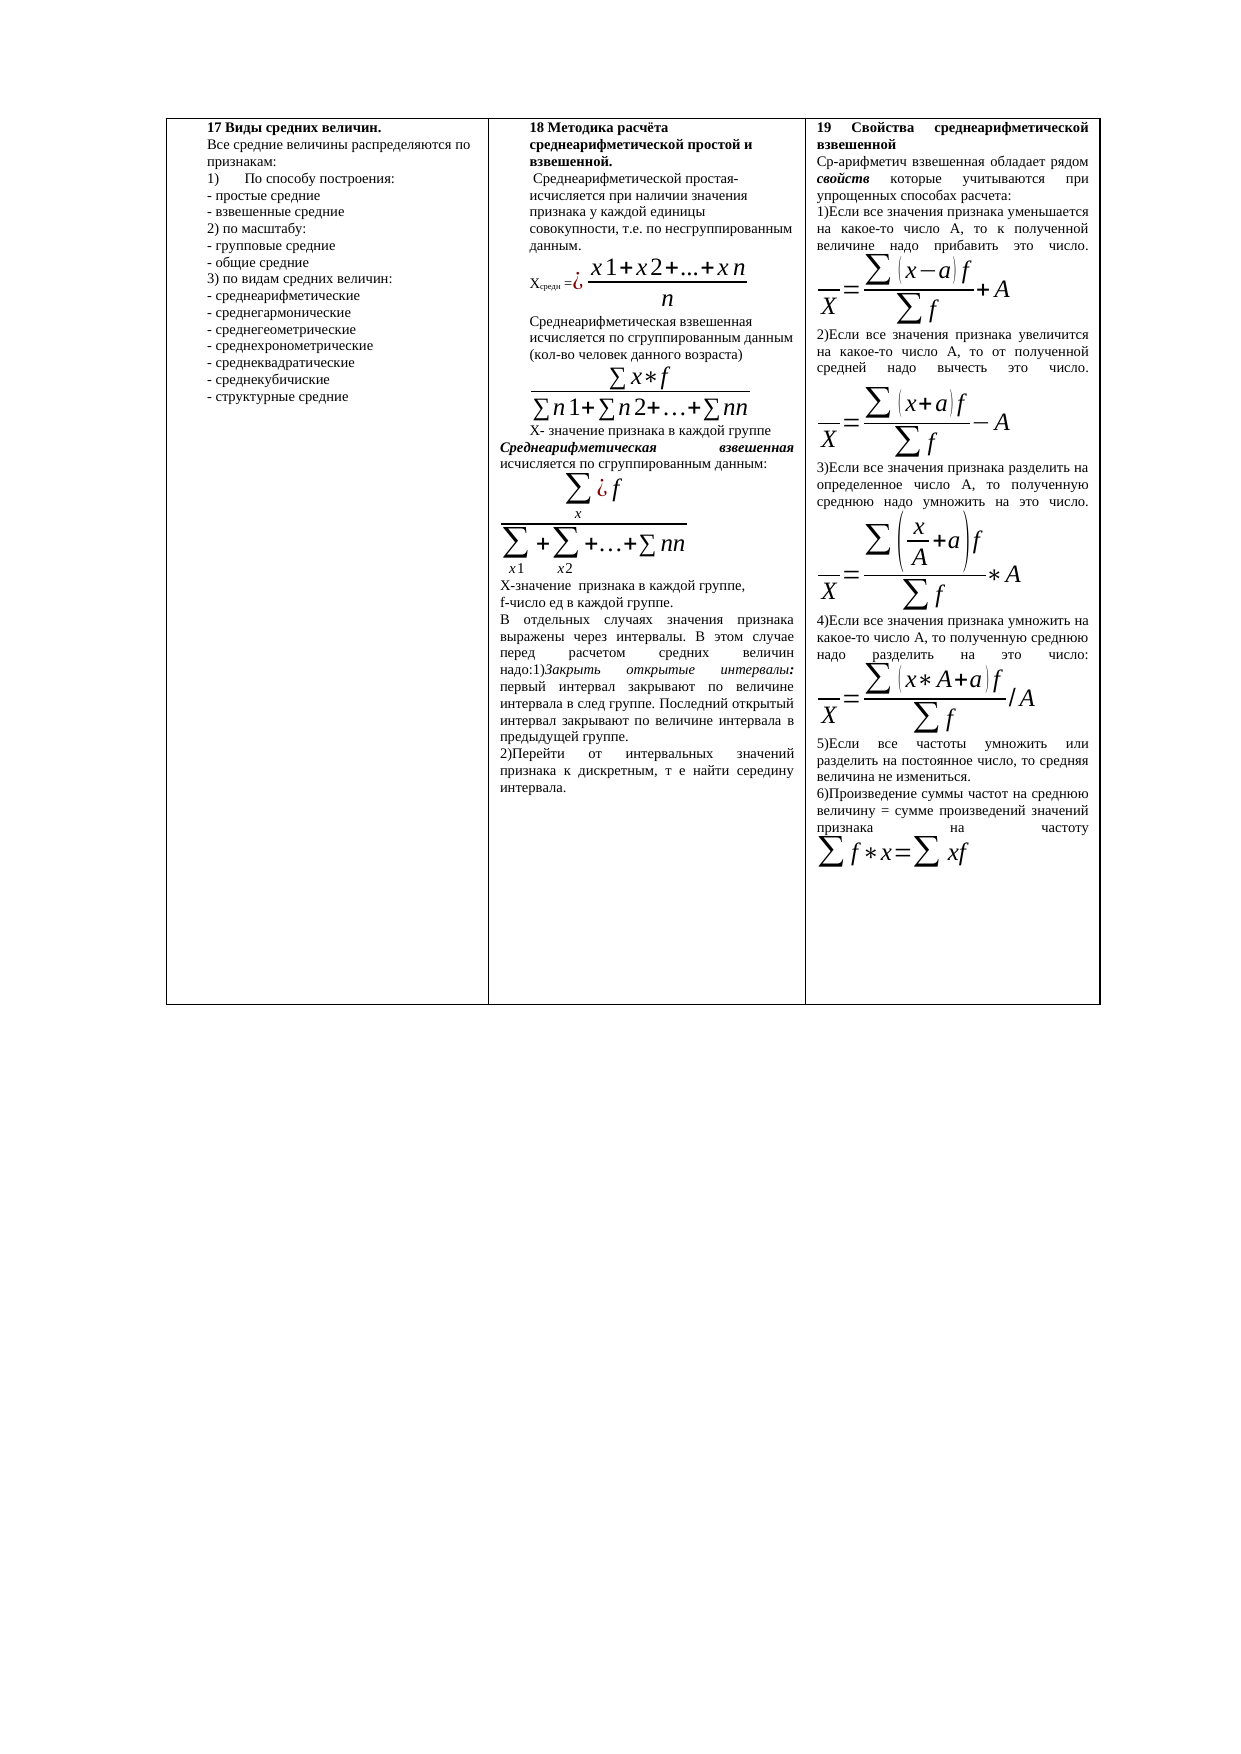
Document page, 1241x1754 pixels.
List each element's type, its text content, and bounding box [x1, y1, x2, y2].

table_header 18 Методика расчёта среднеарифметической простой и взвешенной. Среднеарифметической простая- исчисляется при наличии значения признака у каждой единицы совокупности, т.е. по несгруппированным данным. Хсредн = Среднеарифметическая взвешенная исчисляется по сгруппированным данным (кол-во человек данного возраста) Х- значение признака в каждой группе Среднеарифметическая взвешенная исчисляется по сгруппированным данным: Х-значение признака в каждой группе, f-число ед в каждой группе. В отдельных случаях значения признака выражены через интервалы. В этом случае перед расчетом средних величин надо:1)Закрыть открытые интервалы: первый интервал закрывают по величине интервала в след группе. Последний открытый интервал закрывают по величине интервала в предыдущей группе. 2)Перейти от интервальных значений признака к дискретным, т е найти середину интервала. [489, 119, 805, 1003]
table_header 17 Виды средних величин. Все средние величины распределяются по признакам: По способу построения: - простые средние - взвешенные средние 2) по масштабу: - групповые средние - общие средние 3) по видам средних величин: - среднеарифметические - среднегармонические - среднегеометрические - среднехронометрические - среднеквадратические - среднекубичиские - структурные средние [167, 119, 488, 1003]
table_header 19 Свойства среднеарифметической взвешенной Ср-арифметич взвешенная обладает рядом свойств которые учитываются при упрощенных способах расчета: 1)Если все значения признака уменьшается на какое-то число А, то к полученной величине надо прибавить это число. 2)Если все значения признака увеличится на какое-то число А, то от полученной средней надо вычесть это число. 3)Если все значения признака разделить на определенное число А, то полученную среднюю надо умножить на это число. 4)Если все значения признака умножить на какое-то число А, то полученную среднюю надо разделить на это число: 5)Если все частоты умножить или разделить на постоянное число, то средняя величина не измениться. 6)Произведение суммы частот на среднюю величину = сумме произведений значений признака на частоту [806, 119, 1099, 1003]
